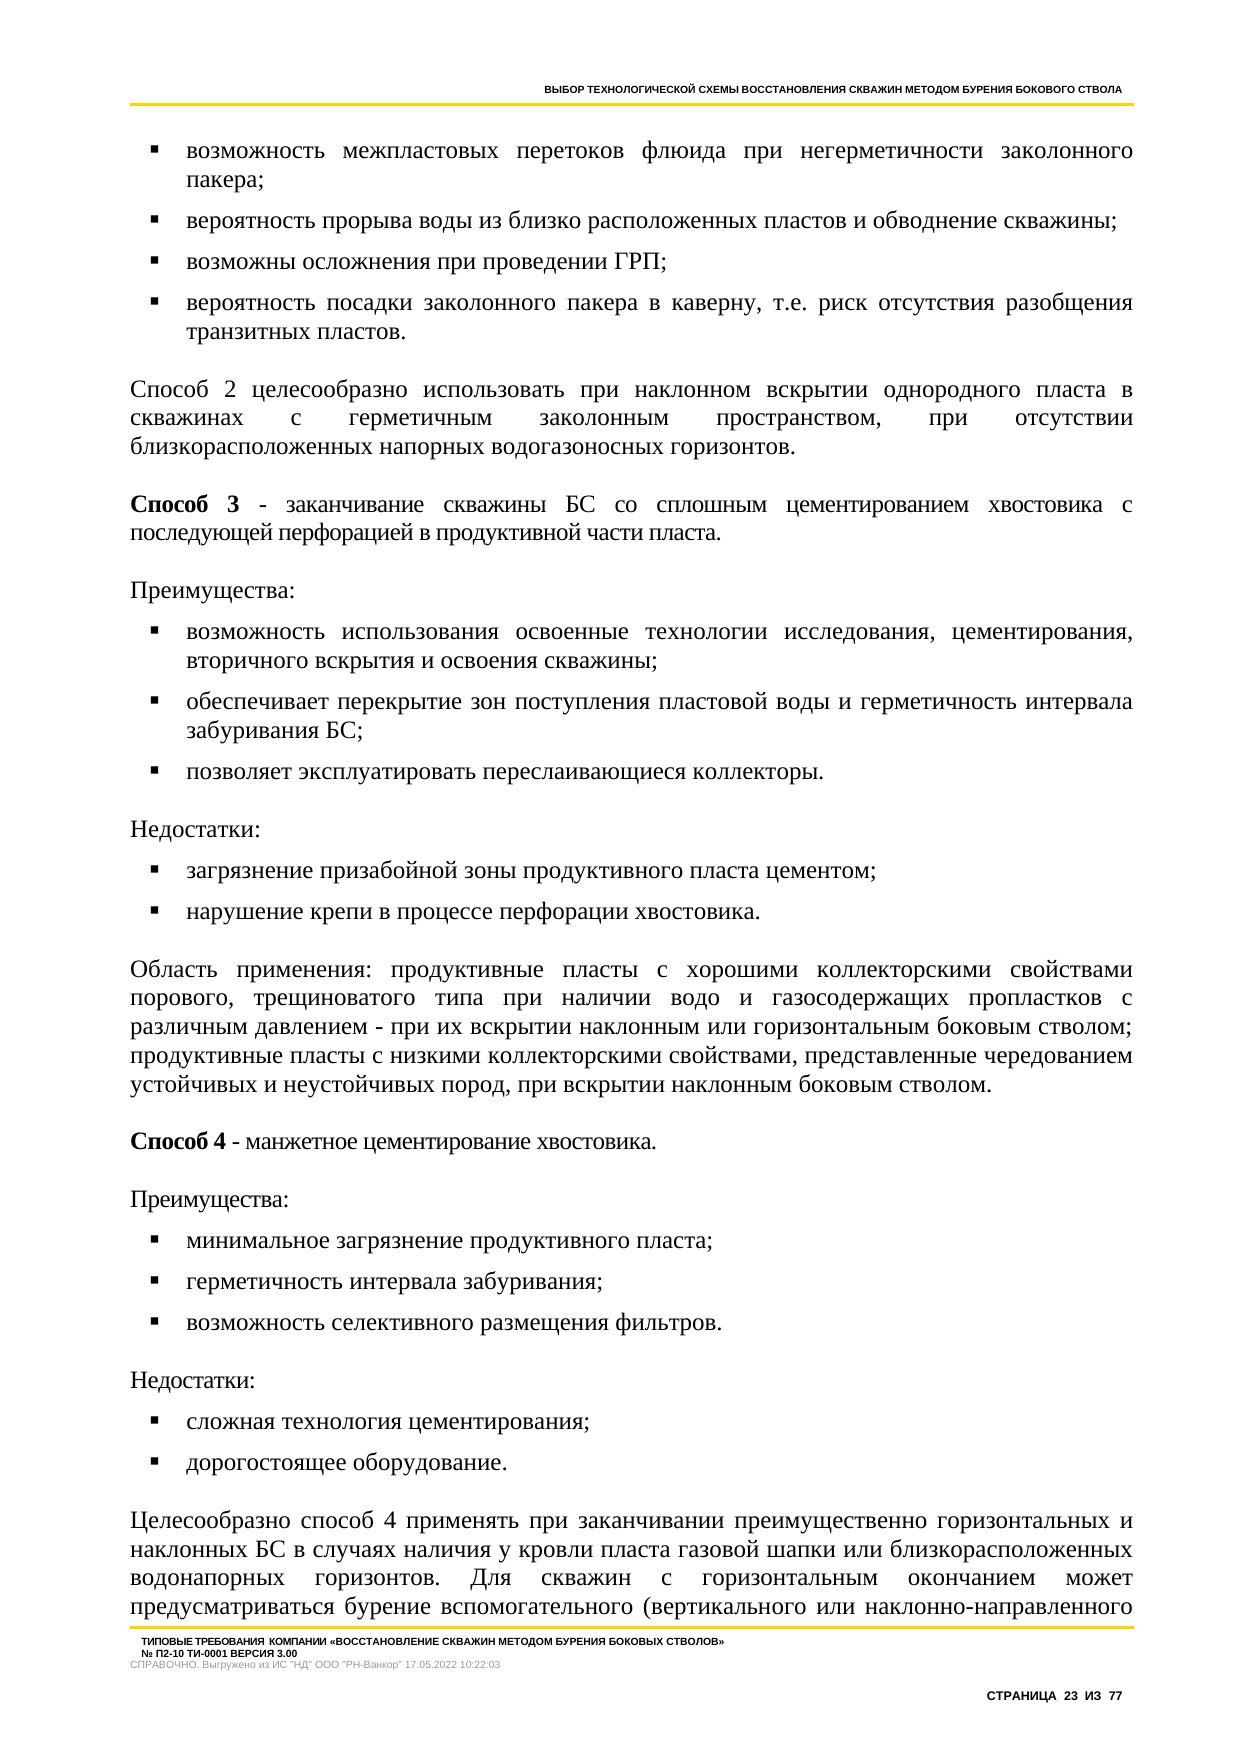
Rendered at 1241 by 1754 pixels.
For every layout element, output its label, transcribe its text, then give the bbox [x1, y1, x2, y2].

list минимальное загрязнение продуктивного пласта; [149, 1225, 1134, 1254]
list вероятность прорыва воды из близко расположенных пластов и обводнение скважины; [149, 205, 1134, 234]
list возможность межпластовых перетоков флюида при негерметичности заколонного пакера; [149, 135, 1134, 192]
text Недостатки: [130, 814, 1134, 842]
list нарушение крепи в процессе перфорации хвостовика. [149, 896, 1134, 925]
list возможность использования освоенные технологии исследования, цементирования, вторичного вскрытия и освоения скважины; [149, 616, 1134, 674]
text Преимущества: [130, 575, 1134, 604]
list загрязнение призабойной зоны продуктивного пласта цементом; [149, 855, 1134, 884]
list герметичность интервала забуривания; [149, 1266, 1134, 1295]
list обеспечивает перекрытие зон поступления пластовой воды и герметичность интервала забуривания БС; [149, 686, 1134, 744]
text Область применения: продуктивные пласты с хорошими коллекторскими свойствами порового, трещиноватого типа при наличии водо и газосодержащих пропластков с различным давлением - при их вскрытии наклонным или горизонтальным боковым стволом; продуктивные пласты с низкими коллекторскими свойствами, представленные чередованием устойчивых и неустойчивых пород, при вскрытии наклонным боковым стволом. [130, 954, 1134, 1097]
text Способ 4 - манжетное цементирование хвостовика. [130, 1126, 1134, 1155]
list сложная технология цементирования; [149, 1406, 1134, 1435]
text Преимущества: [130, 1184, 1134, 1212]
list вероятность посадки заколонного пакера в каверну, т.е. риск отсутствия разобщения транзитных пластов. [149, 287, 1134, 345]
list возможны осложнения при проведении ГРП; [149, 246, 1134, 275]
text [130, 1505, 1134, 1620]
list позволяет эксплуатировать переслаивающиеся коллекторы. [149, 756, 1134, 785]
text Недостатки: [130, 1365, 1134, 1394]
list возможность селективного размещения фильтров. [149, 1307, 1134, 1336]
text Способ 3 - заканчивание скважины БС со сплошным цементированием хвостовика с последующей перфорацией в продуктивной части пласта. [130, 489, 1134, 546]
list дорогостоящее оборудование. [149, 1447, 1134, 1476]
text Способ 2 целесообразно использовать при наклонном вскрытии однородного пласта в скважинах с герметичным заколонным пространством, при отсутствии близкорасположенных напорных водогазоносных горизонтов. [130, 374, 1134, 460]
